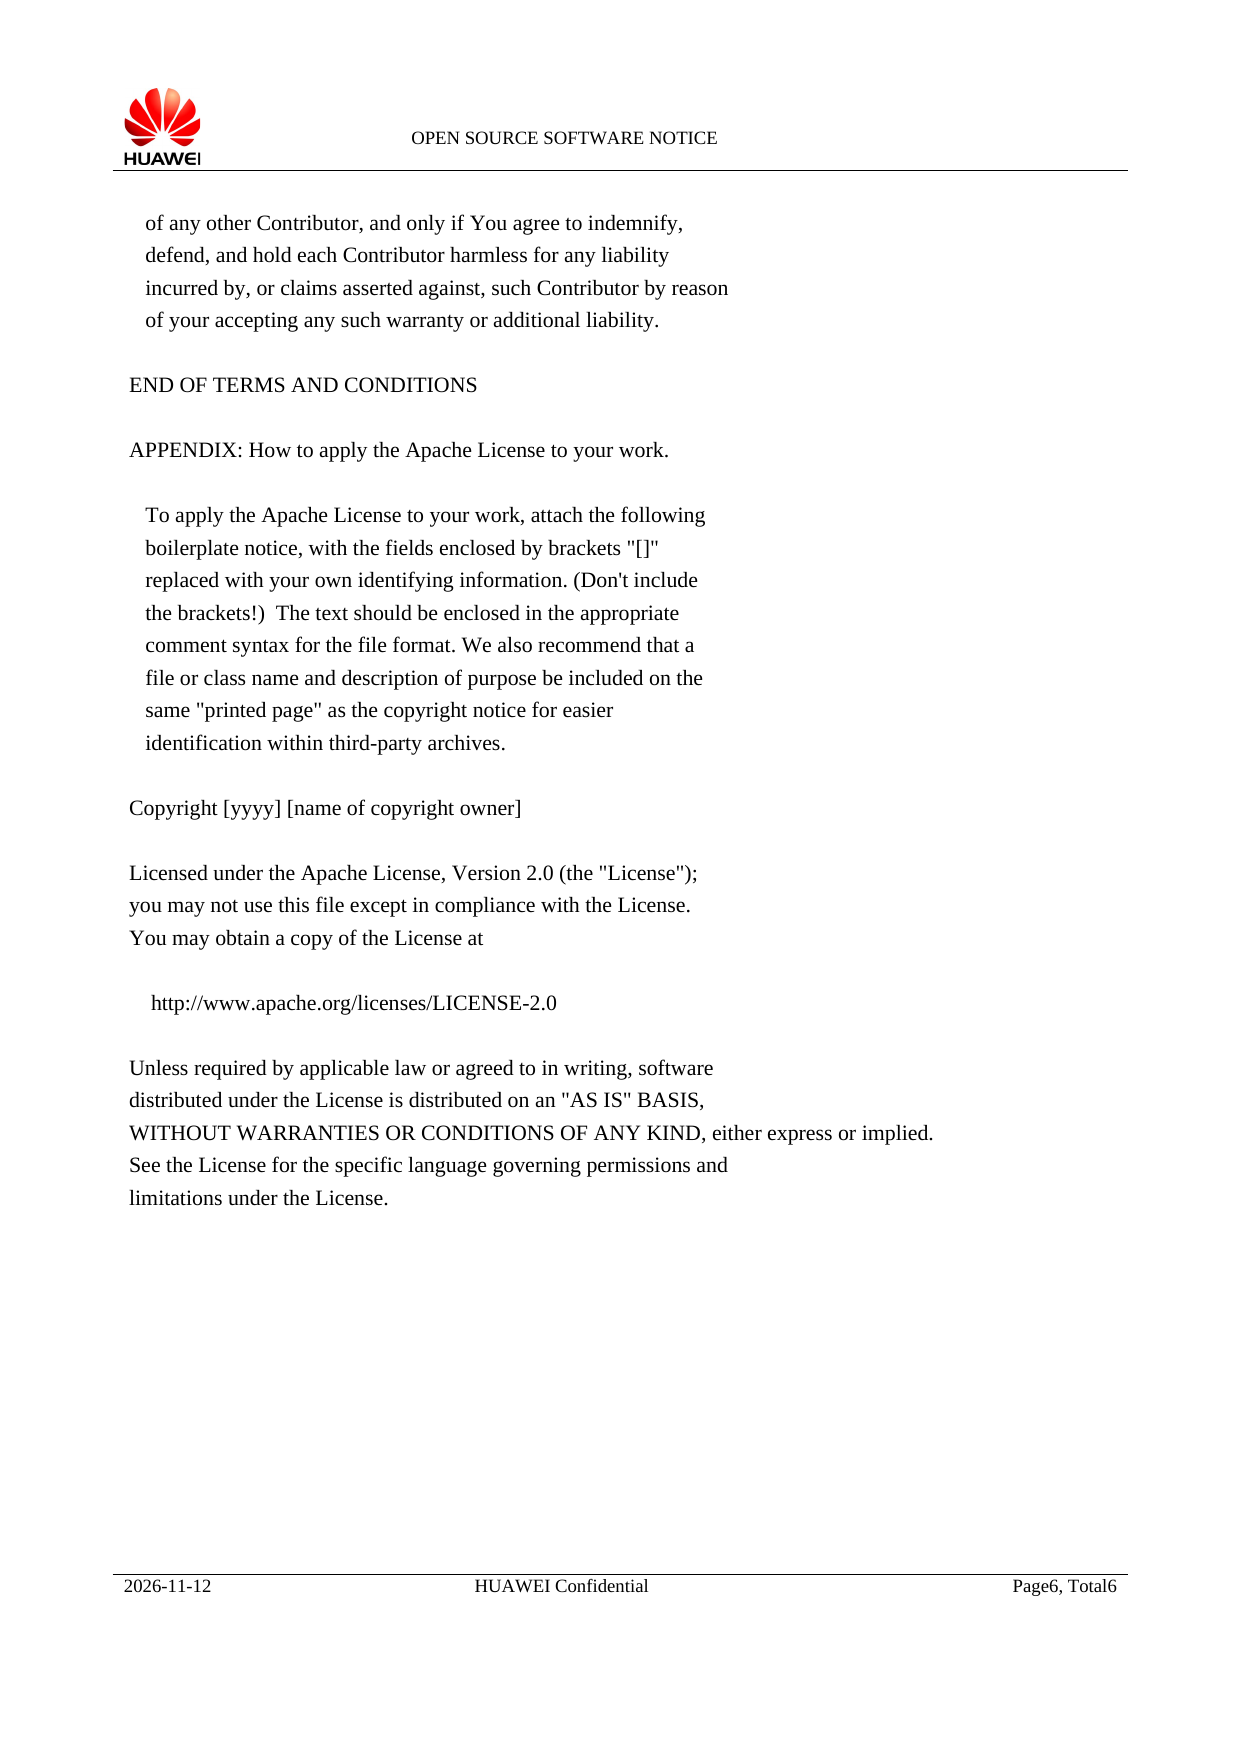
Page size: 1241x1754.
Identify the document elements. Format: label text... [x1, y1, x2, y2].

picture [124, 88, 201, 165]
